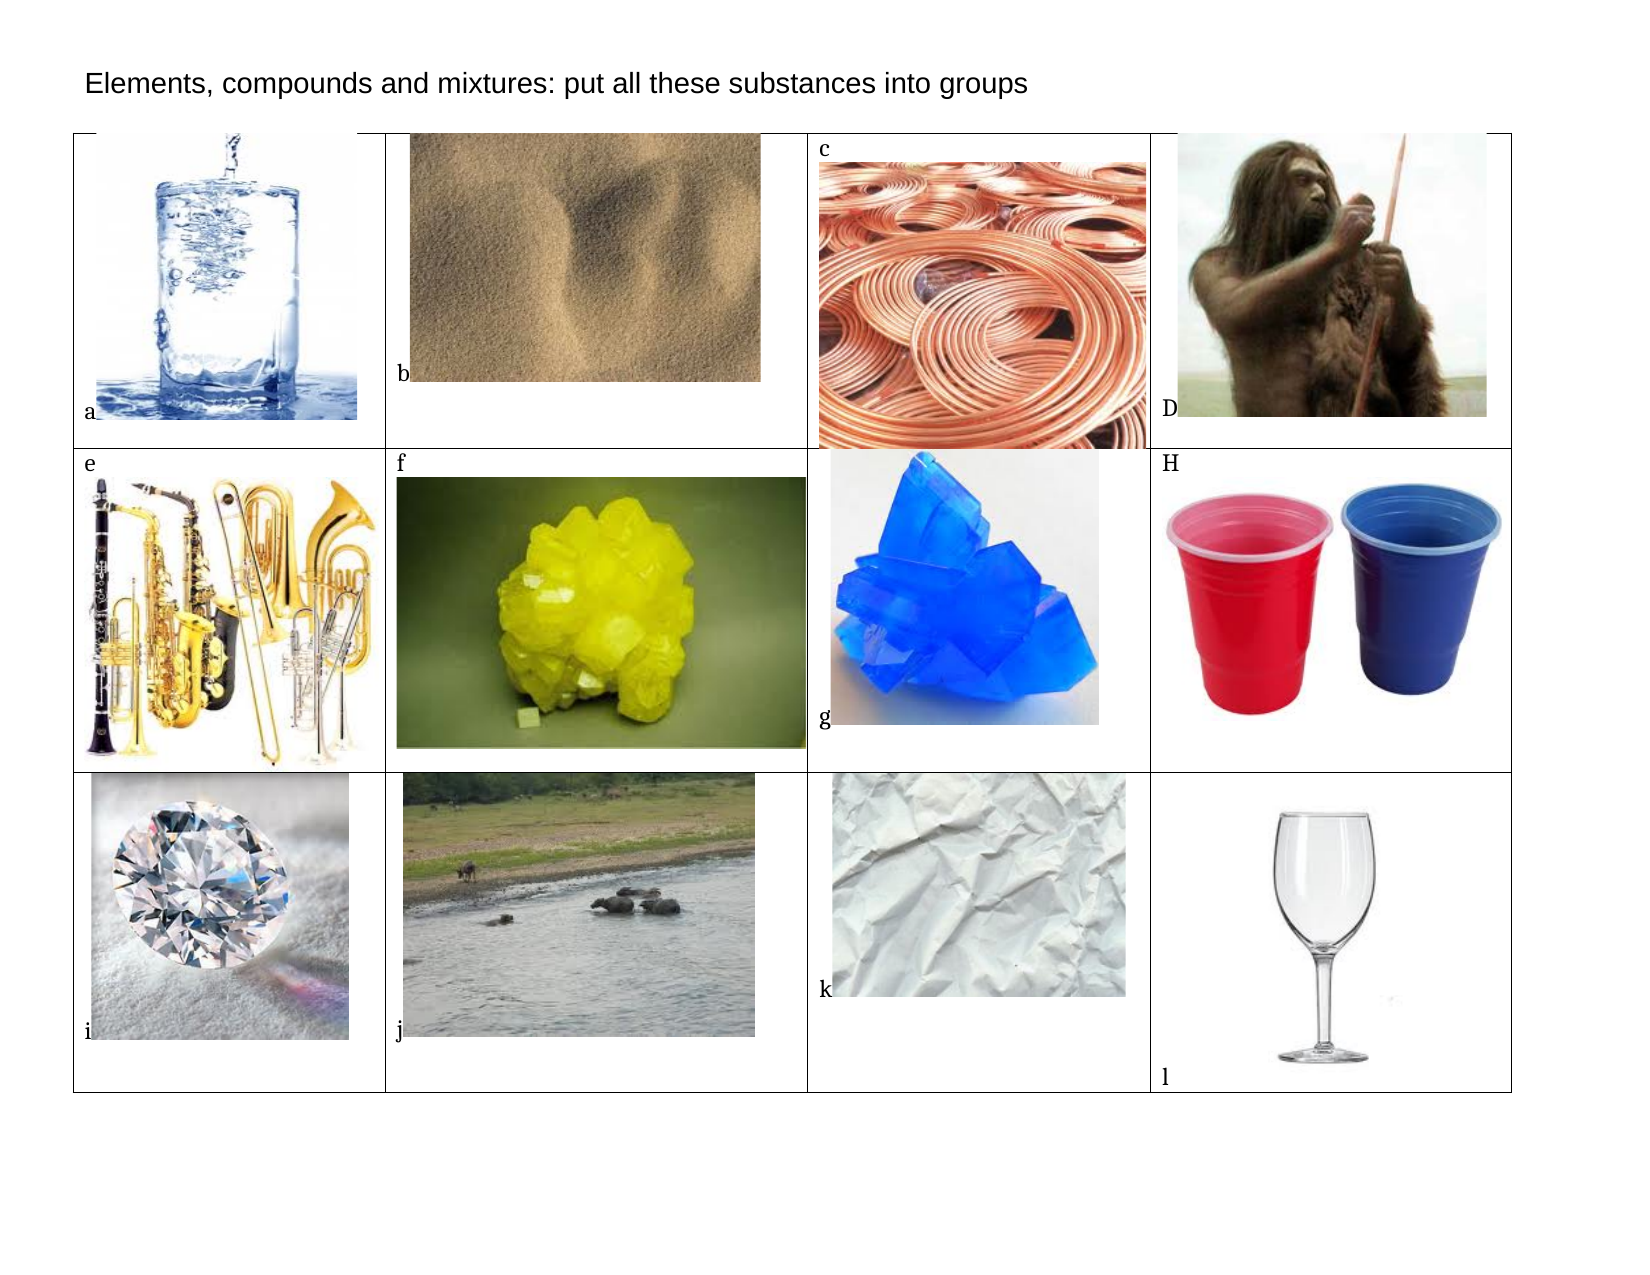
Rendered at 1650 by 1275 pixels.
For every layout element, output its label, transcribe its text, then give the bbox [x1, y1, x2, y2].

table_cell f [386, 449, 807, 772]
table_cell H [1151, 449, 1511, 772]
picture [91, 773, 349, 1040]
table_cell j [386, 773, 807, 1092]
table_header a [74, 134, 385, 448]
table_cell g [808, 449, 1150, 772]
table_cell k [808, 773, 1150, 1092]
table_cell l [1151, 773, 1511, 1092]
text Elements, compounds and mixtures: put all these substances into groups [84, 66, 1500, 99]
table_cell i [74, 773, 385, 1092]
picture [1161, 477, 1507, 721]
picture [96, 133, 358, 420]
picture [1177, 133, 1487, 417]
picture [409, 133, 761, 382]
picture [832, 773, 1126, 997]
table_cell e [74, 449, 385, 772]
picture [819, 162, 1147, 725]
table_header D [1151, 134, 1511, 448]
table_header b [386, 134, 807, 448]
picture [1168, 773, 1482, 1086]
picture [403, 773, 755, 1037]
picture [84, 477, 380, 772]
table_header c [808, 134, 1150, 448]
picture [396, 477, 807, 749]
